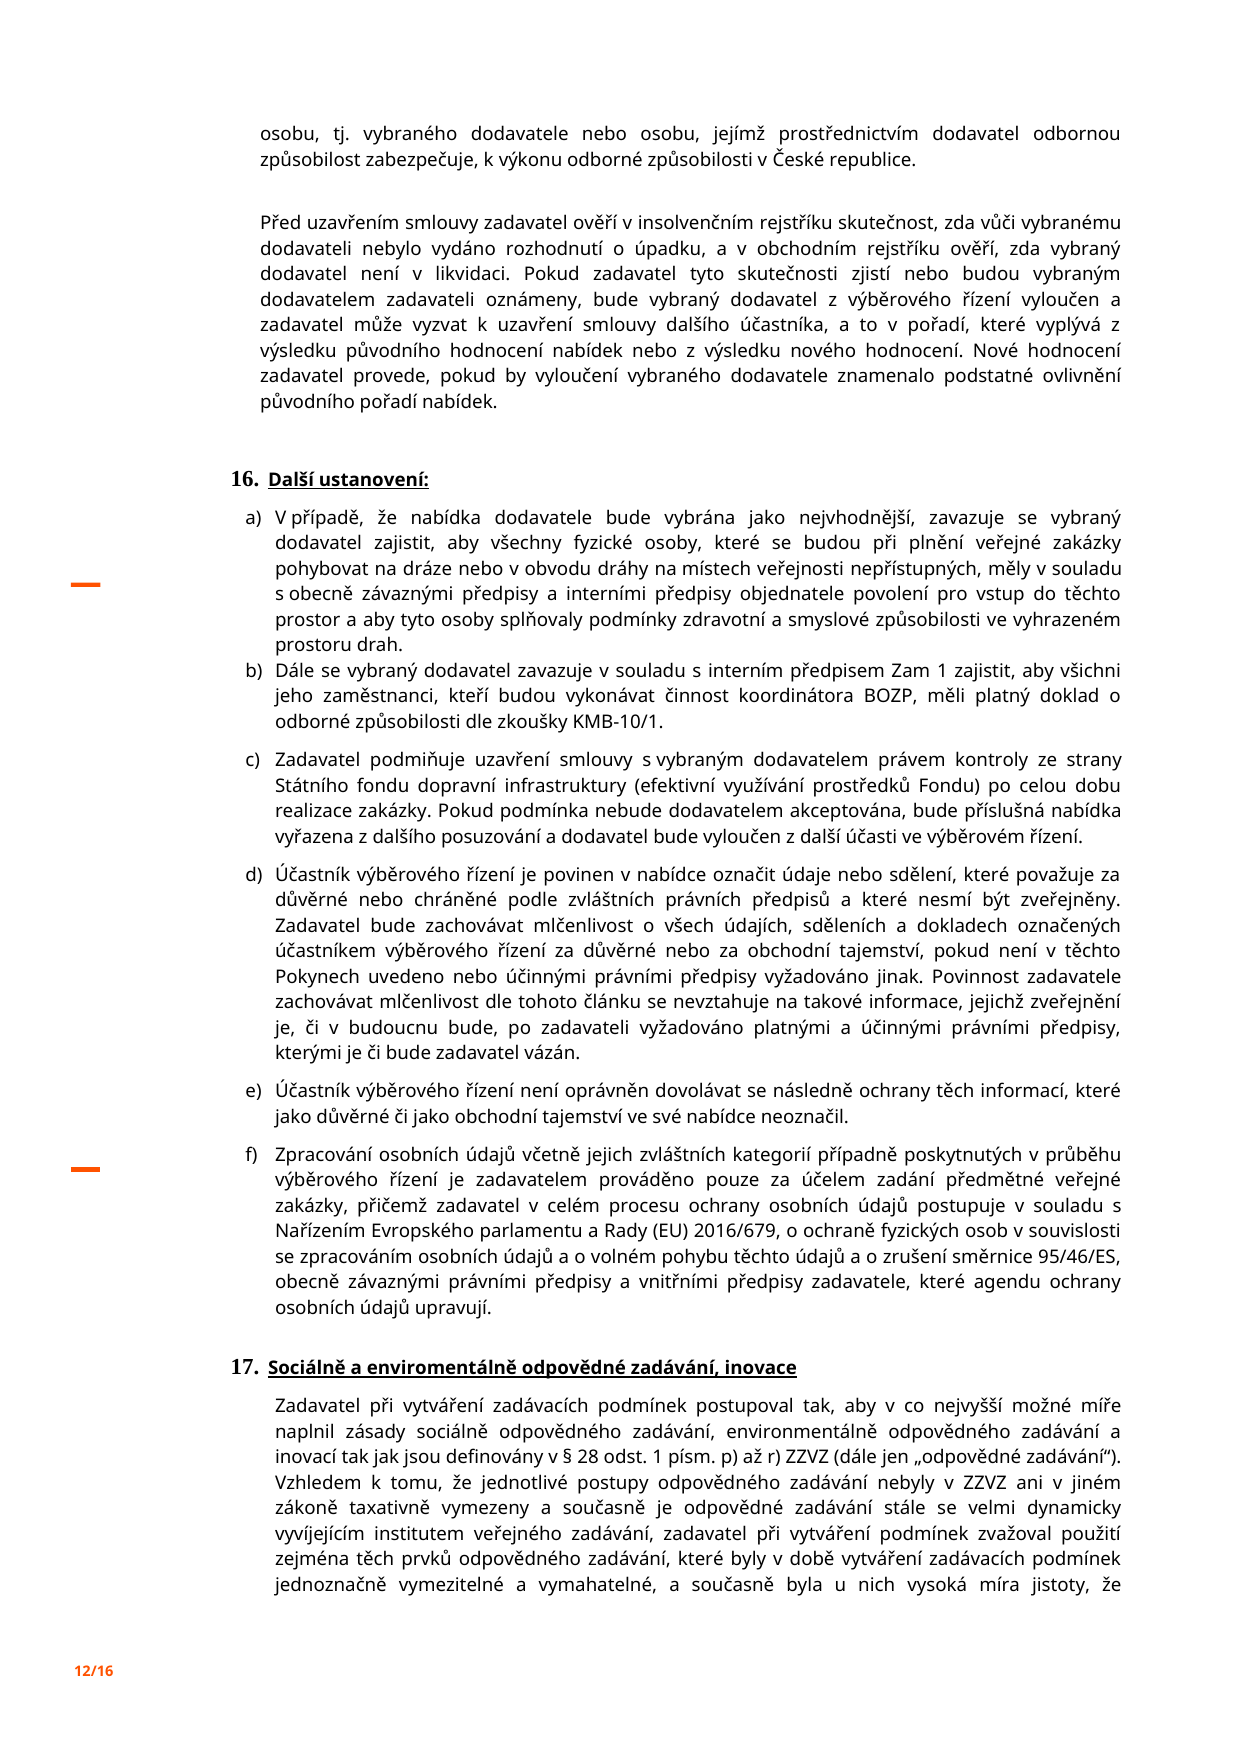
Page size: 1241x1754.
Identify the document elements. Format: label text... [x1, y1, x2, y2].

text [275, 1392, 1122, 1597]
list V případě, že nabídka dodavatele bude vybrána jako nejvhodnější, zavazuje se vybraný dodavatel zajistit, aby všechny fyzické osoby, které se budou při plnění veřejné zakázky pohybovat na dráze nebo v obvodu dráhy na místech veřejnosti nepřístupných, měly v souladu s obecně závaznými předpisy a interními předpisy objednatele povolení pro vstup do těchto prostor a aby tyto osoby splňovaly podmínky zdravotní a smyslové způsobilosti ve vyhrazeném prostoru drah. [245, 504, 1122, 657]
list Zadavatel podmiňuje uzavření smlouvy s vybraným dodavatelem právem kontroly ze strany Státního fondu dopravní infrastruktury (efektivní využívání prostředků Fondu) po celou dobu realizace zakázky. Pokud podmínka nebude dodavatelem akceptována, bude příslušná nabídka vyřazena z dalšího posuzování a dodavatel bude vyloučen z další účasti ve výběrovém řízení. [245, 746, 1122, 848]
list Zpracování osobních údajů včetně jejich zvláštních kategorií případně poskytnutých v průběhu výběrového řízení je zadavatelem prováděno pouze za účelem zadání předmětné veřejné zakázky, přičemž zadavatel v celém procesu ochrany osobních údajů postupuje v souladu s Nařízením Evropského parlamentu a Rady (EU) 2016/679, o ochraně fyzických osob v souvislosti se zpracováním osobních údajů a o volném pohybu těchto údajů a o zrušení směrnice 95/46/ES, obecně závaznými právními předpisy a vnitřními předpisy zadavatele, které agendu ochrany osobních údajů upravují. [245, 1141, 1122, 1320]
list Další ustanovení: [230, 465, 1122, 492]
list Sociálně a enviromentálně odpovědné zadávání, inovace [230, 1353, 1122, 1380]
list Dále se vybraný dodavatel zavazuje v souladu s interním předpisem Zam 1 zajistit, aby všichni jeho zaměstnanci, kteří budou vykonávat činnost koordinátora BOZP, měli platný doklad o odborné způsobilosti dle zkoušky KMB-10/1. [245, 657, 1122, 734]
list Účastník výběrového řízení je povinen v nabídce označit údaje nebo sdělení, které považuje za důvěrné nebo chráněné podle zvláštních právních předpisů a které nesmí být zveřejněny. Zadavatel bude zachovávat mlčenlivost o všech údajích, sděleních a dokladech označených účastníkem výběrového řízení za důvěrné nebo za obchodní tajemství, pokud není v těchto Pokynech uvedeno nebo účinnými právními předpisy vyžadováno jinak. Povinnost zadavatele zachovávat mlčenlivost dle tohoto článku se nevztahuje na takové informace, jejichž zveřejnění je, či v budoucnu bude, po zadavateli vyžadováno platnými a účinnými právními předpisy, kterými je či bude zadavatel vázán. [245, 861, 1122, 1065]
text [260, 121, 1122, 172]
list Účastník výběrového řízení není oprávněn dovolávat se následně ochrany těch informací, které jako důvěrné či jako obchodní tajemství ve své nabídce neoznačil. [245, 1078, 1122, 1129]
text Před uzavřením smlouvy zadavatel ověří v insolvenčním rejstříku skutečnost, zda vůči vybranému dodavateli nebylo vydáno rozhodnutí o úpadku, a v obchodním rejstříku ověří, zda vybraný dodavatel není v likvidaci. Pokud zadavatel tyto skutečnosti zjistí nebo budou vybraným dodavatelem zadavateli oznámeny, bude vybraný dodavatel z výběrového řízení vyloučen a zadavatel může vyzvat k uzavření smlouvy dalšího účastníka, a to v pořadí, které vyplývá z výsledku původního hodnocení nabídek nebo z výsledku nového hodnocení. Nové hodnocení zadavatel provede, pokud by vyloučení vybraného dodavatele znamenalo podstatné ovlivnění původního pořadí nabídek. [260, 210, 1122, 414]
